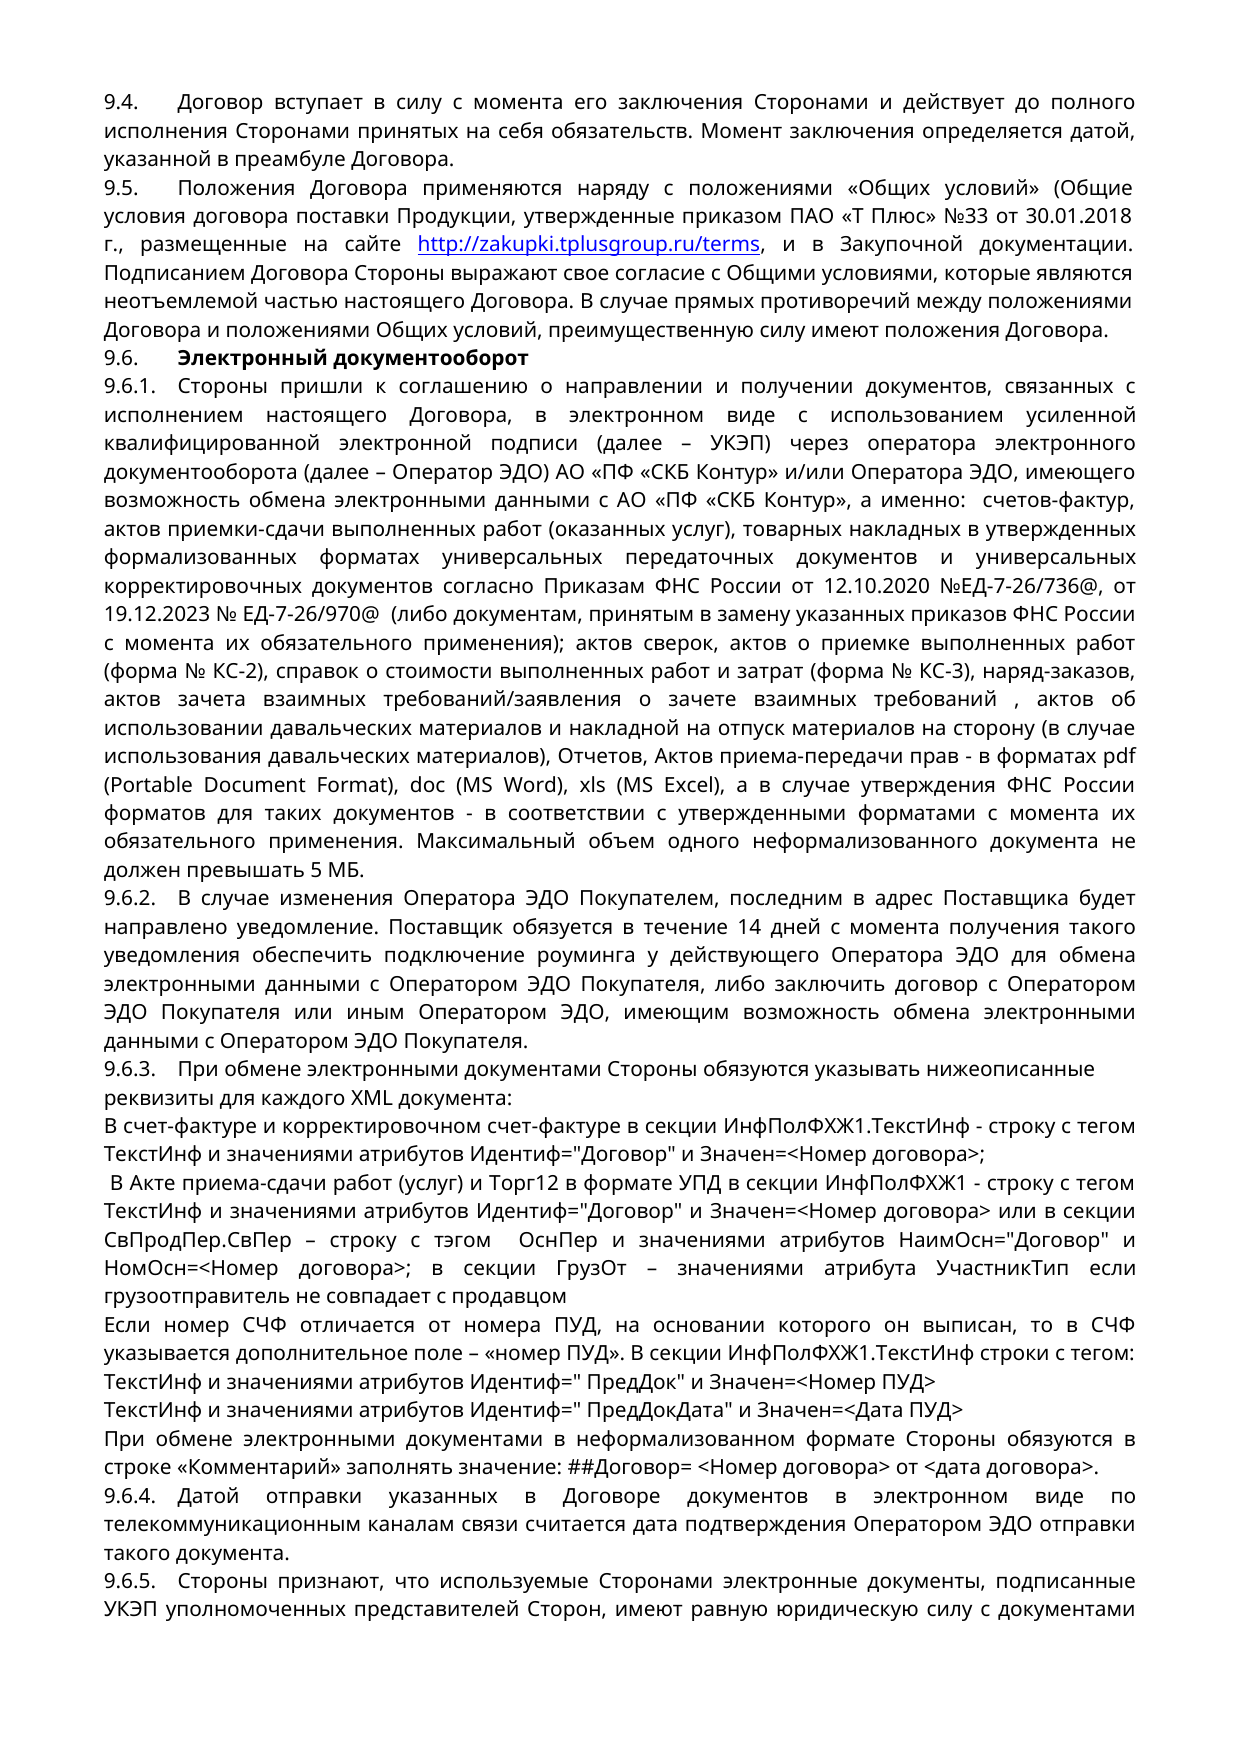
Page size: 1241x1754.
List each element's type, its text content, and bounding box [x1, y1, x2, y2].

list При обмене электронными документами Стороны обязуются указывать нижеописанные реквизиты для каждого XML документа: [103, 1054, 1137, 1111]
text При обмене электронными документами в неформализованном формате Стороны обязуются в строке «Комментарий» заполнять значение: ##Договор= <Номер договора> от <дата договора>. [103, 1424, 1137, 1481]
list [103, 1566, 1137, 1623]
list Стороны пришли к соглашению о направлении и получении документов, связанных с исполнением настоящего Договора, в электронном виде с использованием усиленной квалифицированной электронной подписи (далее – УКЭП) через оператора электронного документооборота (далее – Оператор ЭДО) АО «ПФ «СКБ Контур» и/или Оператора ЭДО, имеющего возможность обмена электронными данными с АО «ПФ «СКБ Контур», а именно: счетов-фактур, актов приемки-сдачи выполненных работ (оказанных услуг), товарных накладных в утвержденных формализованных форматах универсальных передаточных документов и универсальных корректировочных документов согласно Приказам ФНС России от 12.10.2020 №ЕД-7-26/736@, от 19.12.2023 № ЕД-7-26/970@ (либо документам, принятым в замену указанных приказов ФНС России с момента их обязательного применения); актов сверок, актов о приемке выполненных работ (форма № КС-2), справок о стоимости выполненных работ и затрат (форма № КС-3), наряд-заказов, актов зачета взаимных требований/заявления о зачете взаимных требований , актов об использовании давальческих материалов и накладной на отпуск материалов на сторону (в случае использования давальческих материалов), Отчетов, Актов приема-передачи прав - в форматах pdf (Portable Document Format), doc (MS Word), xls (MS Excel), а в случае утверждения ФНС России форматов для таких документов - в соответствии с утвержденными форматами с момента их обязательного применения. Максимальный объем одного неформализованного документа не должен превышать 5 МБ. [103, 372, 1137, 883]
text Если номер СЧФ отличается от номера ПУД, на основании которого он выписан, то в СЧФ указывается дополнительное поле – «номер ПУД». В секции ИнфПолФХЖ1.ТекстИнф строки с тегом: [103, 1310, 1137, 1367]
text ТекстИнф и значениями атрибутов Идентиф=" ПредДокДата" и Значен=<Дата ПУД> [103, 1395, 1137, 1424]
text В Акте приема-сдачи работ (услуг) и Торг12 в формате УПД в секции ИнфПолФХЖ1 - строку с тегом ТекстИнф и значениями атрибутов Идентиф="Договор" и Значен=<Номер договора> или в секции СвПродПер.СвПер – строку с тэгом ОснПер и значениями атрибутов НаимОсн="Договор" и НомОсн=<Номер договора>; в секции ГрузОт – значениями атрибута УчастникТип если грузоотправитель не совпадает с продавцом [103, 1168, 1137, 1310]
text В счет-фактуре и корректировочном счет-фактуре в секции ИнфПолФХЖ1.ТекстИнф - строку с тегом ТекстИнф и значениями атрибутов Идентиф="Договор" и Значен=<Номер договора>; [103, 1111, 1137, 1168]
list Договор вступает в силу с момента его заключения Сторонами и действует до полного исполнения Сторонами принятых на себя обязательств. Момент заключения определяется датой, указанной в преамбуле Договора. [103, 87, 1137, 173]
list Положения Договора применяются наряду с положениями «Общих условий» (Общие условия договора поставки Продукции, утвержденные приказом ПАО «Т Плюс» №33 от 30.01.2018 г., размещенные на сайте http://zakupki.tplusgroup.ru/terms, и в Закупочной документации. Подписанием Договора Стороны выражают свое согласие с Общими условиями, которые являются неотъемлемой частью настоящего Договора. В случае прямых противоречий между положениями Договора и положениями Общих условий, преимущественную силу имеют положения Договора. [103, 173, 1133, 343]
list В случае изменения Оператора ЭДО Покупателем, последним в адрес Поставщика будет направлено уведомление. Поставщик обязуется в течение 14 дней с момента получения такого уведомления обеспечить подключение роуминга у действующего Оператора ЭДО для обмена электронными данными с Оператором ЭДО Покупателя, либо заключить договор с Оператором ЭДО Покупателя или иным Оператором ЭДО, имеющим возможность обмена электронными данными с Оператором ЭДО Покупателя. [103, 883, 1137, 1054]
list Датой отправки указанных в Договоре документов в электронном виде по телекоммуникационным каналам связи считается дата подтверждения Оператором ЭДО отправки такого документа. [103, 1481, 1137, 1566]
list Электронный документооборот [103, 343, 1137, 372]
text ТекстИнф и значениями атрибутов Идентиф=" ПредДок" и Значен=<Номер ПУД> [103, 1367, 1137, 1395]
